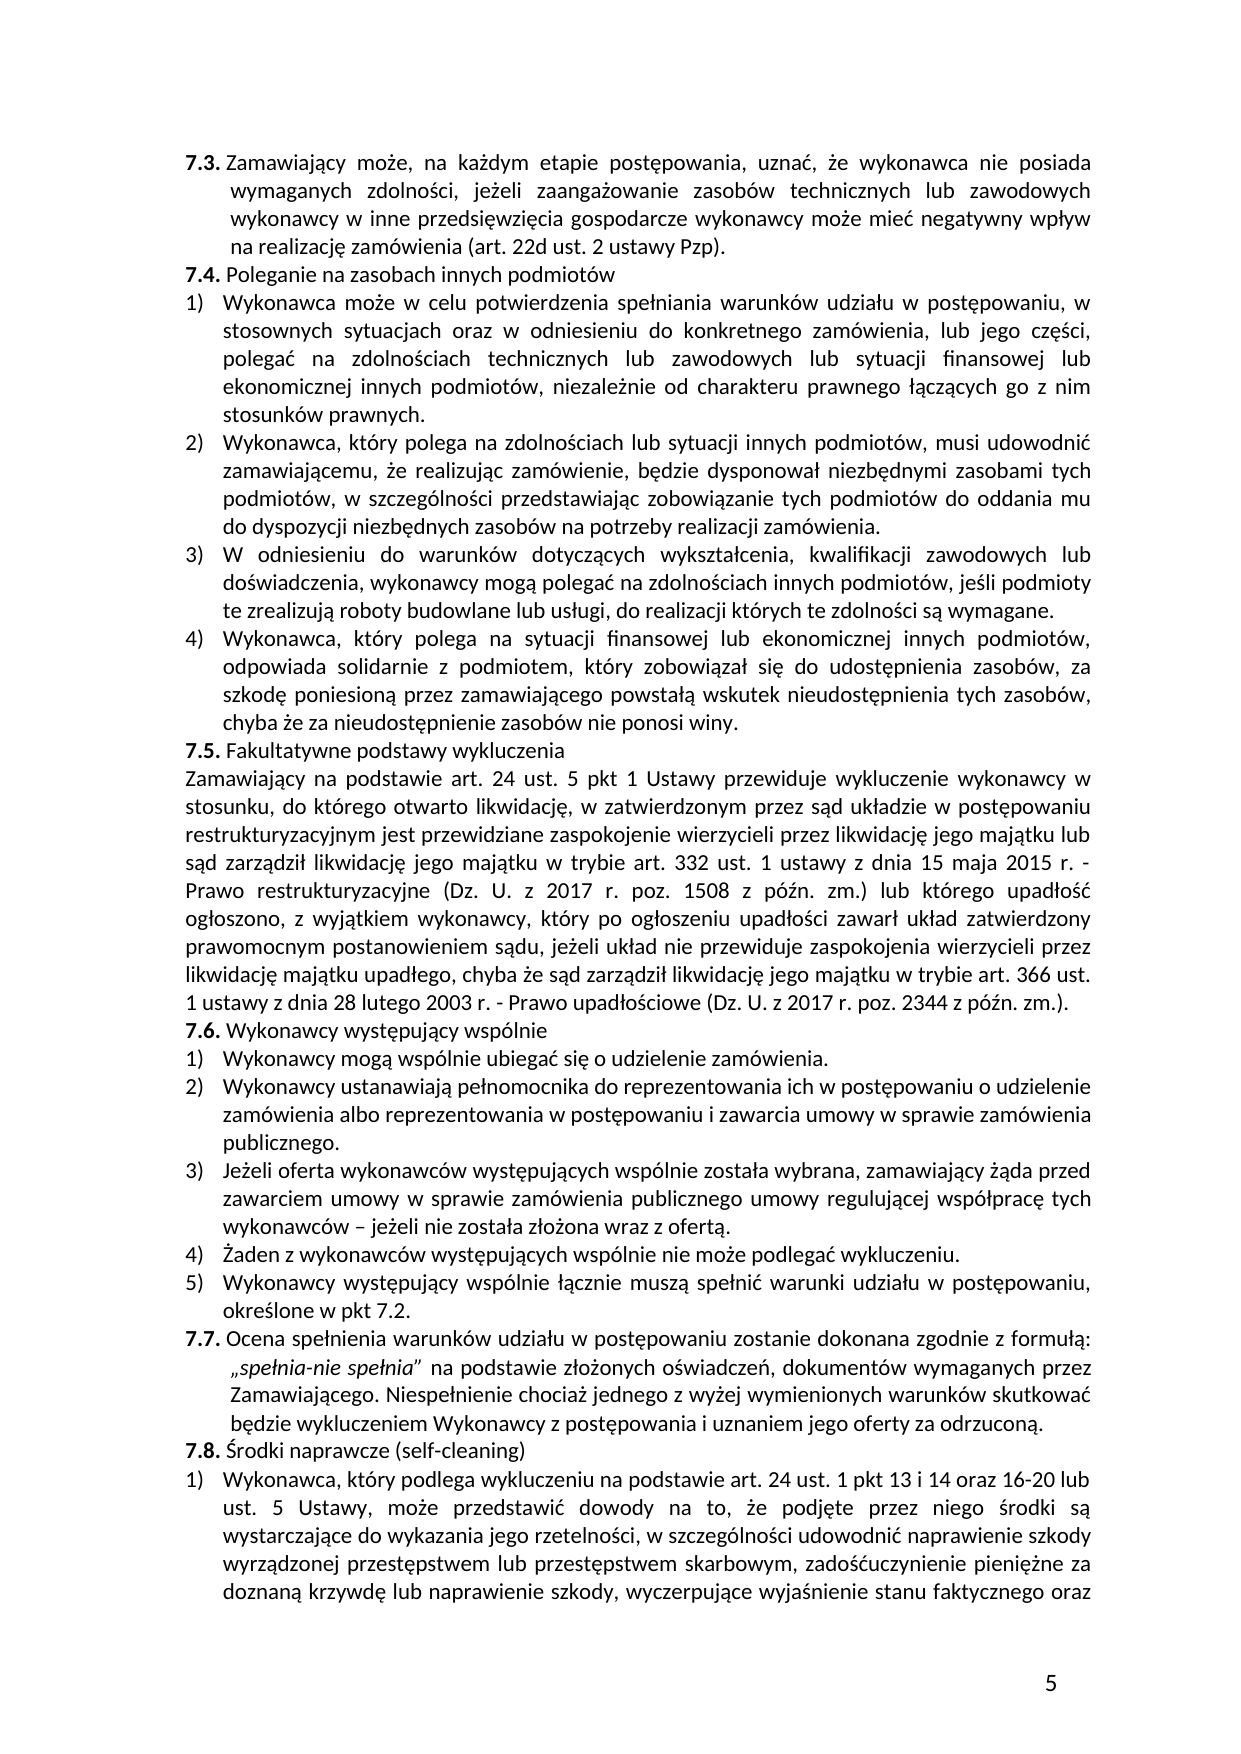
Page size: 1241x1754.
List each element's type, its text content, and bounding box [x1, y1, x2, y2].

list Wykonawcy występujący wspólnie łącznie muszą spełnić warunki udziału w postępowaniu, określone w pkt 7.2. [185, 1268, 1092, 1324]
list W odniesieniu do warunków dotyczących wykształcenia, kwalifikacji zawodowych lub doświadczenia, wykonawcy mogą polegać na zdolnościach innych podmiotów, jeśli podmioty te zrealizują roboty budowlane lub usługi, do realizacji których te zdolności są wymagane. [185, 540, 1092, 624]
list Żaden z wykonawców występujących wspólnie nie może podlegać wykluczeniu. [185, 1241, 1092, 1268]
list Środki naprawcze (self-cleaning) [185, 1437, 1092, 1465]
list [185, 1465, 1092, 1605]
list Jeżeli oferta wykonawców występujących wspólnie została wybrana, zamawiający żąda przed zawarciem umowy w sprawie zamówienia publicznego umowy regulującej współpracę tych wykonawców – jeżeli nie została złożona wraz z ofertą. [185, 1156, 1092, 1241]
text Zamawiający na podstawie art. 24 ust. 5 pkt 1 Ustawy przewiduje wykluczenie wykonawcy w stosunku, do którego otwarto likwidację, w zatwierdzonym przez sąd układzie w postępowaniu restrukturyzacyjnym jest przewidziane zaspokojenie wierzycieli przez likwidację jego majątku lub sąd zarządził likwidację jego majątku w trybie art. 332 ust. 1 ustawy z dnia 15 maja 2015 r. - Prawo restrukturyzacyjne (Dz. U. z 2017 r. poz. 1508 z późn. zm.) lub którego upadłość ogłoszono, z wyjątkiem wykonawcy, który po ogłoszeniu upadłości zawarł układ zatwierdzony prawomocnym postanowieniem sądu, jeżeli układ nie przewiduje zaspokojenia wierzycieli przez likwidację majątku upadłego, chyba że sąd zarządził likwidację jego majątku w trybie art. 366 ust. 1 ustawy z dnia 28 lutego 2003 r. - Prawo upadłościowe (Dz. U. z 2017 r. poz. 2344 z późn. zm.). [185, 764, 1092, 1016]
list Poleganie na zasobach innych podmiotów [185, 260, 1092, 288]
list Wykonawca, który polega na sytuacji finansowej lub ekonomicznej innych podmiotów, odpowiada solidarnie z podmiotem, który zobowiązał się do udostępnienia zasobów, za szkodę poniesioną przez zamawiającego powstałą wskutek nieudostępnienia tych zasobów, chyba że za nieudostępnienie zasobów nie ponosi winy. [185, 624, 1092, 736]
list Zamawiający może, na każdym etapie postępowania, uznać, że wykonawca nie posiada wymaganych zdolności, jeżeli zaangażowanie zasobów technicznych lub zawodowych wykonawcy w inne przedsięwzięcia gospodarcze wykonawcy może mieć negatywny wpływ na realizację zamówienia (art. 22d ust. 2 ustawy Pzp). [185, 148, 1092, 260]
list Ocena spełnienia warunków udziału w postępowaniu zostanie dokonana zgodnie z formułą: „spełnia-nie spełnia” na podstawie złożonych oświadczeń, dokumentów wymaganych przez Zamawiającego. Niespełnienie chociaż jednego z wyżej wymienionych warunków skutkować będzie wykluczeniem Wykonawcy z postępowania i uznaniem jego oferty za odrzuconą. [185, 1324, 1092, 1437]
list Wykonawca, który polega na zdolnościach lub sytuacji innych podmiotów, musi udowodnić zamawiającemu, że realizując zamówienie, będzie dysponował niezbędnymi zasobami tych podmiotów, w szczególności przedstawiając zobowiązanie tych podmiotów do oddania mu do dyspozycji niezbędnych zasobów na potrzeby realizacji zamówienia. [185, 428, 1092, 540]
list Wykonawcy mogą wspólnie ubiegać się o udzielenie zamówienia. [185, 1044, 1092, 1072]
list Wykonawcy ustanawiają pełnomocnika do reprezentowania ich w postępowaniu o udzielenie zamówienia albo reprezentowania w postępowaniu i zawarcia umowy w sprawie zamówienia publicznego. [185, 1072, 1092, 1156]
list Wykonawca może w celu potwierdzenia spełniania warunków udziału w postępowaniu, w stosownych sytuacjach oraz w odniesieniu do konkretnego zamówienia, lub jego części, polegać na zdolnościach technicznych lub zawodowych lub sytuacji finansowej lub ekonomicznej innych podmiotów, niezależnie od charakteru prawnego łączących go z nim stosunków prawnych. [185, 288, 1092, 428]
list Wykonawcy występujący wspólnie [185, 1016, 1092, 1044]
list Fakultatywne podstawy wykluczenia [185, 736, 1092, 764]
